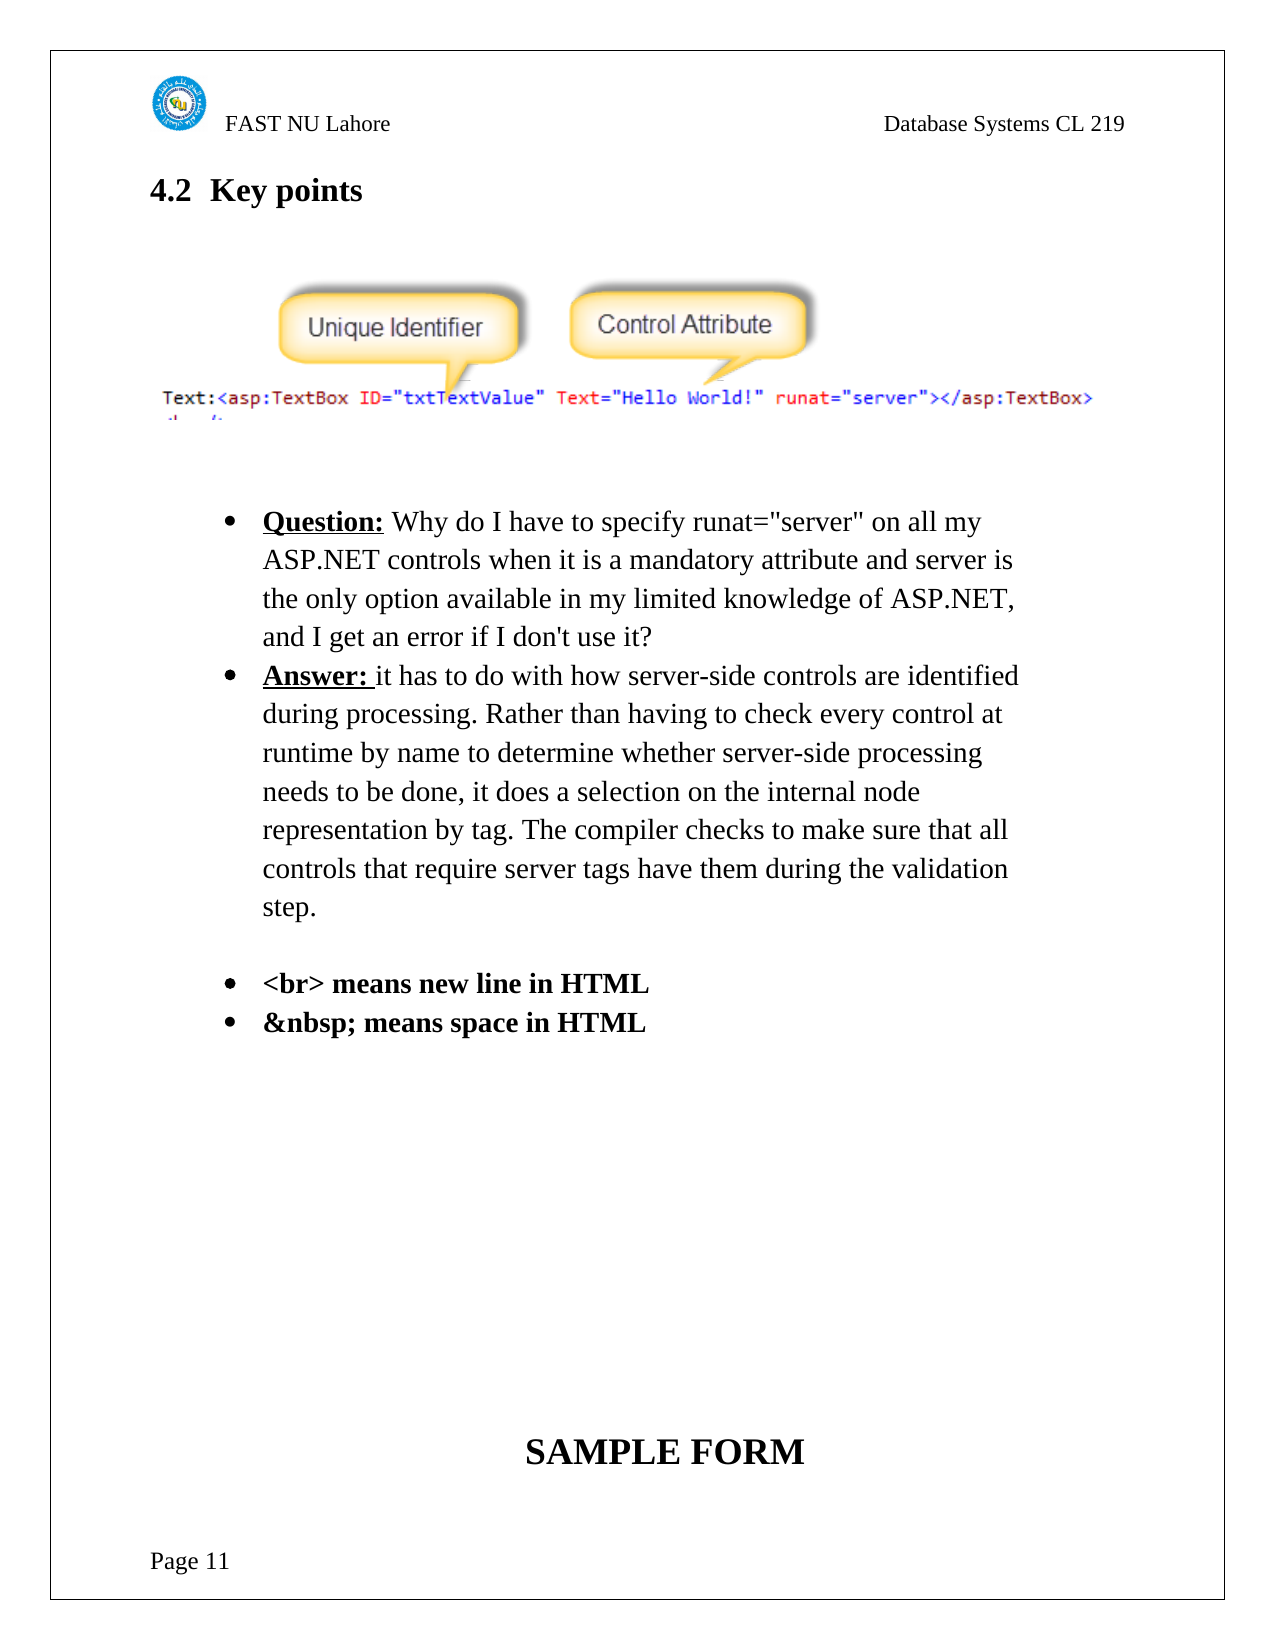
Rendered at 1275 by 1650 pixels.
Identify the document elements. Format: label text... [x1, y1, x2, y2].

list Answer: it has to do with how server-side controls are identified during processing. Rather than having to check every control at runtime by name to determine whether server-side processing needs to be done, it does a selection on the internal node representation by tag. The compiler checks to make sure that all controls that require server tags have them during the validation step. [225, 658, 1056, 923]
list Question: Why do I have to specify runat="server" on all my ASP.NET controls when it is a mandatory attribute and server is the only option available in my limited knowledge of ASP.NET, and I get an error if I don't use it? [225, 504, 1056, 653]
picture [150, 75, 208, 132]
picture [150, 269, 1125, 420]
list <br> means new line in HTML [225, 966, 1056, 1000]
list SAMPLE FORM [487, 1429, 1056, 1472]
subtitle Key points [150, 170, 1125, 208]
list &nbsp; means space in HTML [225, 1005, 1056, 1039]
